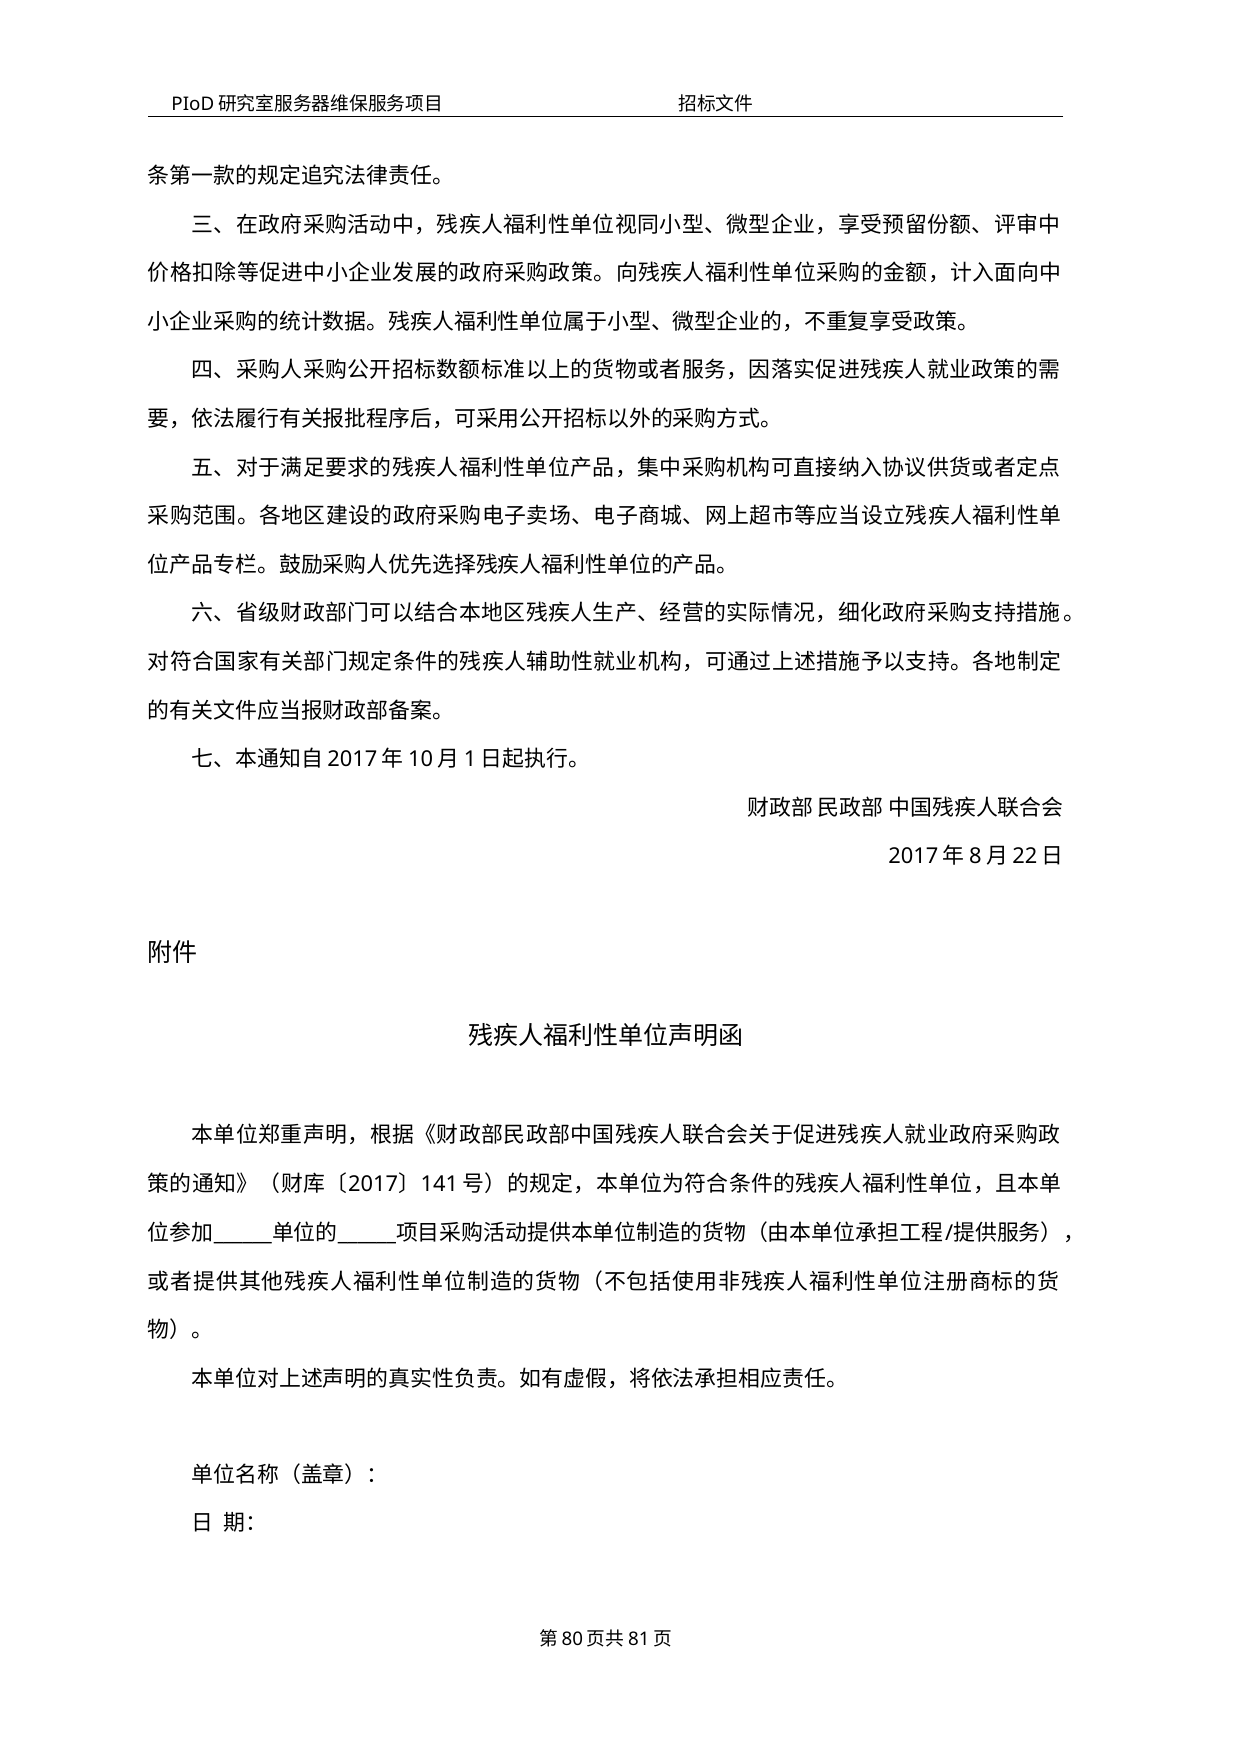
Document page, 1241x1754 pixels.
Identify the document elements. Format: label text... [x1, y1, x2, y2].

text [148, 158, 1063, 190]
text 六、省级财政部门可以结合本地区残疾人生产、经营的实际情况，细化政府采购支持措施。对符合国家有关部门规定条件的残疾人辅助性就业机构，可通过上述措施予以支持。各地制定的有关文件应当报财政部备案。 [148, 595, 1063, 725]
text 七、本通知自2017年10月1日起执行。 [148, 741, 1063, 773]
text 四、采购人采购公开招标数额标准以上的货物或者服务，因落实促进残疾人就业政策的需要，依法履行有关报批程序后，可采用公开招标以外的采购方式。 [148, 352, 1063, 433]
text 单位名称（盖章）： [148, 1456, 1063, 1489]
text 本单位对上述声明的真实性负责。如有虚假，将依法承担相应责任。 [148, 1360, 1063, 1393]
text 2017年8月22日 [148, 837, 1063, 870]
text 五、对于满足要求的残疾人福利性单位产品，集中采购机构可直接纳入协议供货或者定点采购范围。各地区建设的政府采购电子卖场、电子商城、网上超市等应当设立残疾人福利性单位产品专栏。鼓励采购人优先选择残疾人福利性单位的产品。 [148, 449, 1063, 579]
text 财政部 民政部 中国残疾人联合会 [148, 789, 1063, 822]
text 日 期： [148, 1504, 1063, 1537]
text 三、在政府采购活动中，残疾人福利性单位视同小型、微型企业，享受预留份额、评审中价格扣除等促进中小企业发展的政府采购政策。向残疾人福利性单位采购的金额，计入面向中小企业采购的统计数据。残疾人福利性单位属于小型、微型企业的，不重复享受政策。 [148, 206, 1063, 336]
text 附件 [148, 918, 1063, 983]
text 本单位郑重声明，根据《财政部民政部中国残疾人联合会关于促进残疾人就业政府采购政策的通知》（财库〔2017〕141号）的规定，本单位为符合条件的残疾人福利性单位，且本单位参加______单位的______项目采购活动提供本单位制造的货物（由本单位承担工程/提供服务），或者提供其他残疾人福利性单位制造的货物（不包括使用非残疾人福利性单位注册商标的货物）。 [148, 1117, 1063, 1344]
text 残疾人福利性单位声明函 [148, 1001, 1063, 1066]
